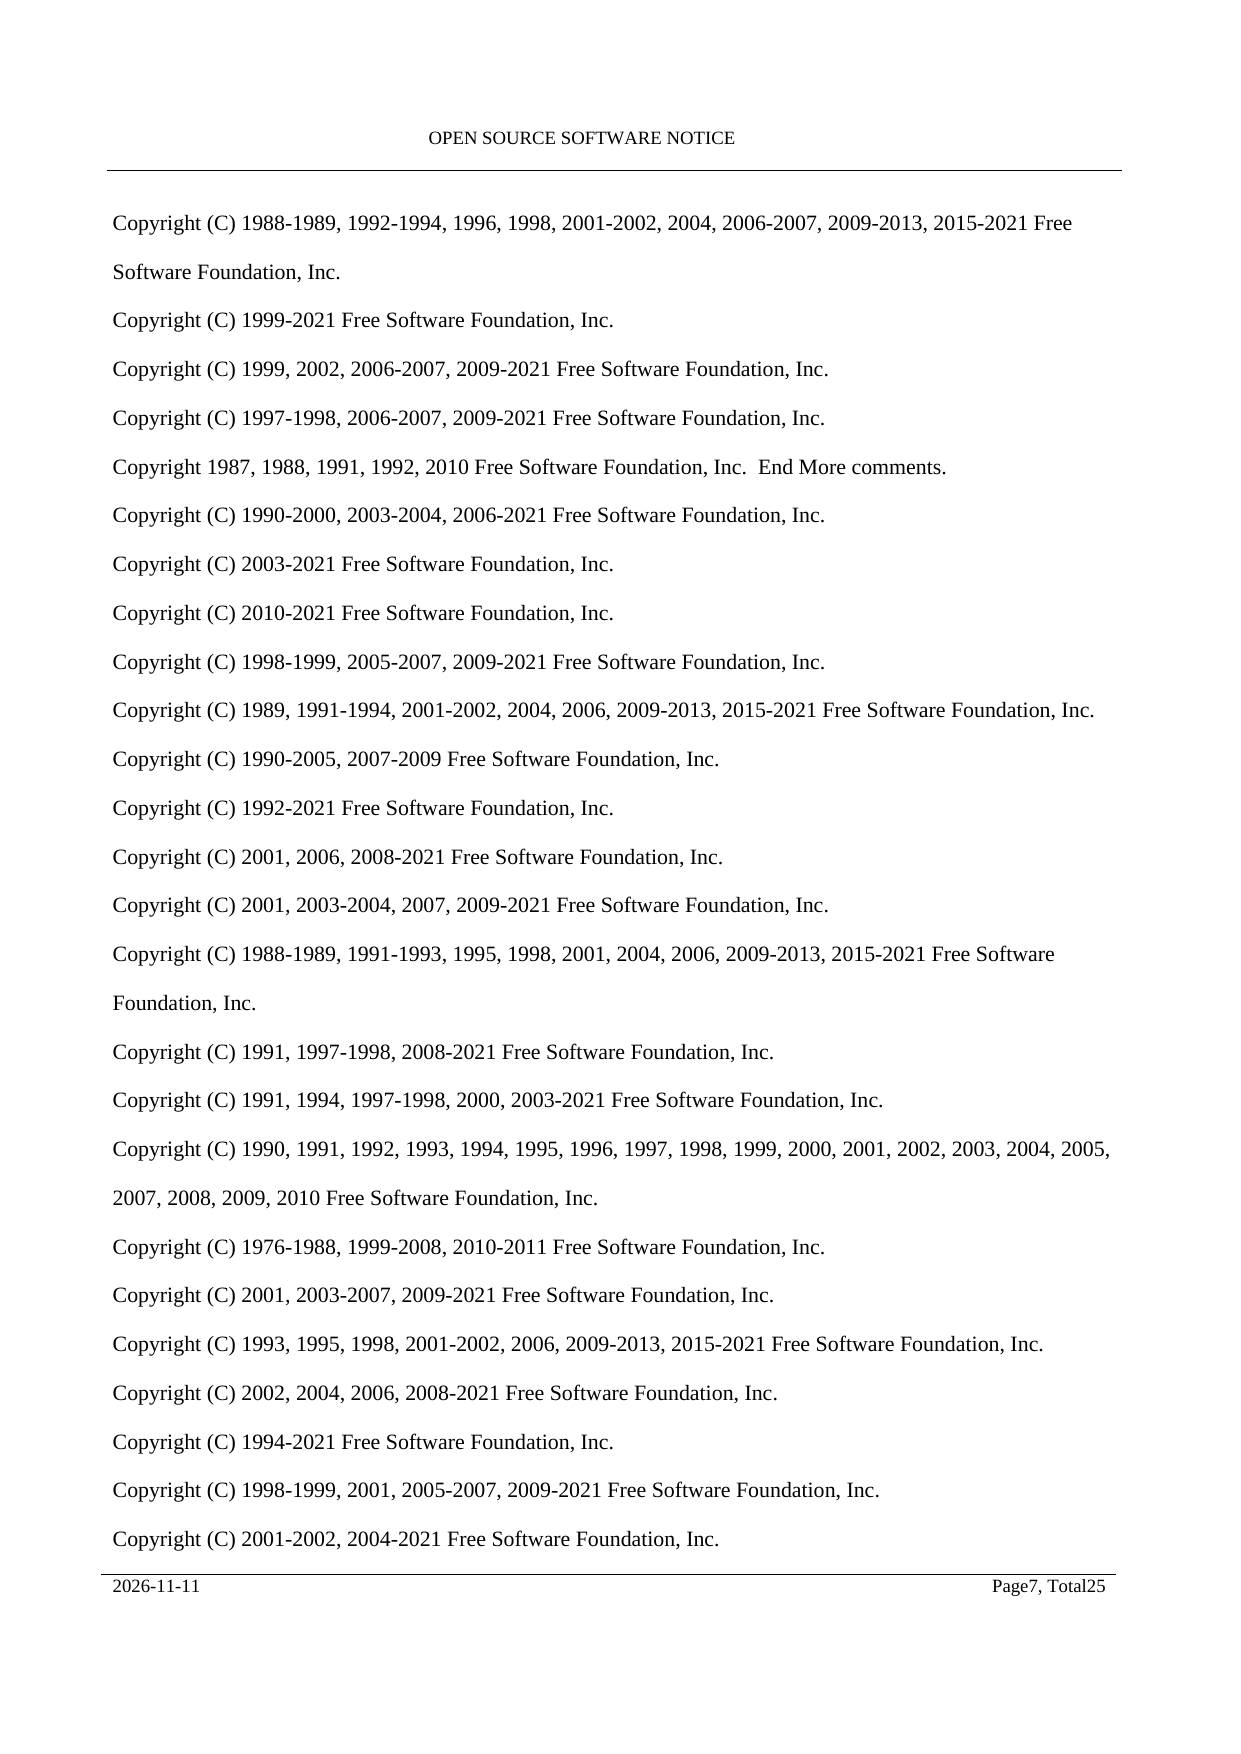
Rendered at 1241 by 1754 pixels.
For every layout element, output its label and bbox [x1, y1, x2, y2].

text [112, 206, 1128, 1555]
